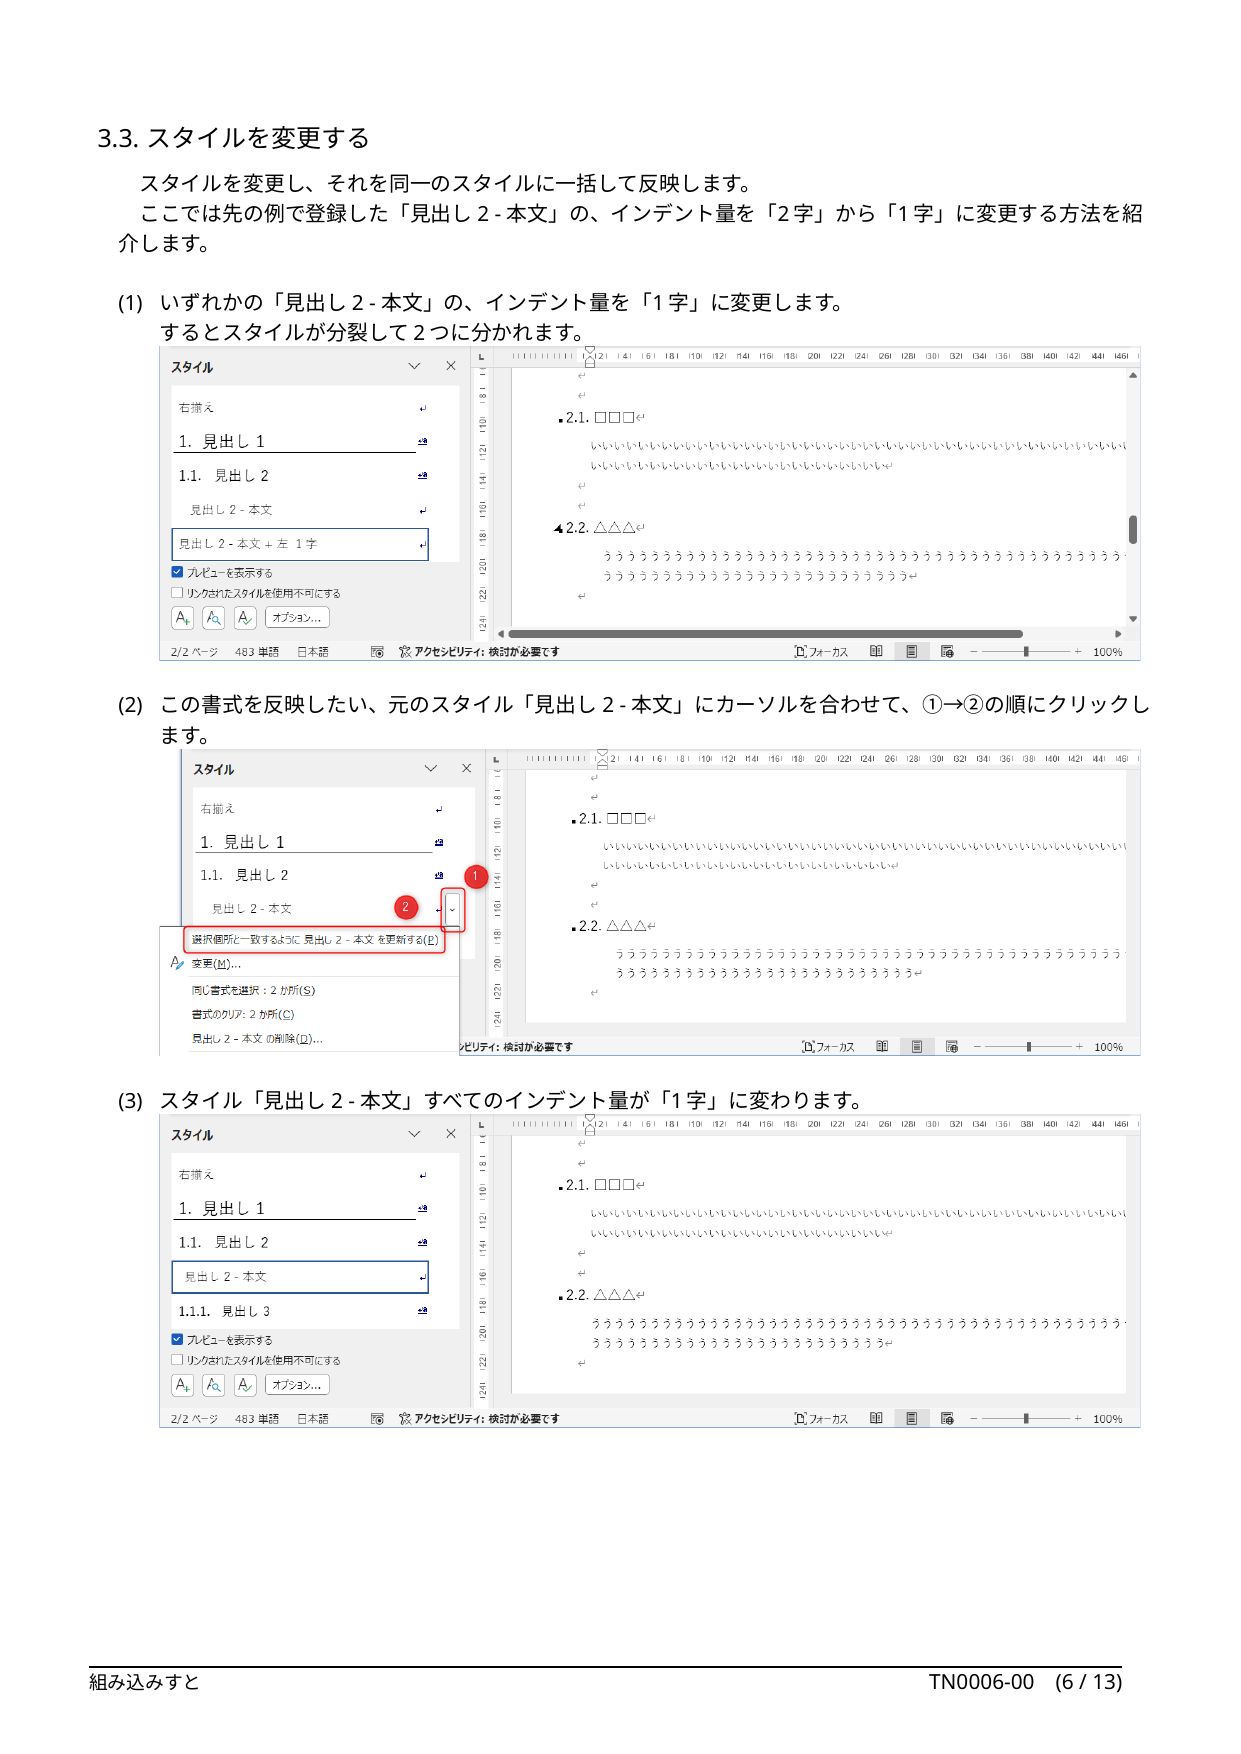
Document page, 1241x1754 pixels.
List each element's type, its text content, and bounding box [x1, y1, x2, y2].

text ここでは先の例で登録した「見出し 2 - 本文」の、インデント量を「2字」から「1字」に変更する方法を紹介します。 [118, 197, 1152, 258]
text スタイルを変更し、それを同一のスタイルに一括して反映します。 [118, 167, 1152, 197]
picture [159, 749, 1141, 1056]
subtitle スタイルを変更する [97, 118, 1152, 154]
picture [159, 346, 1141, 661]
picture [159, 1114, 1141, 1428]
